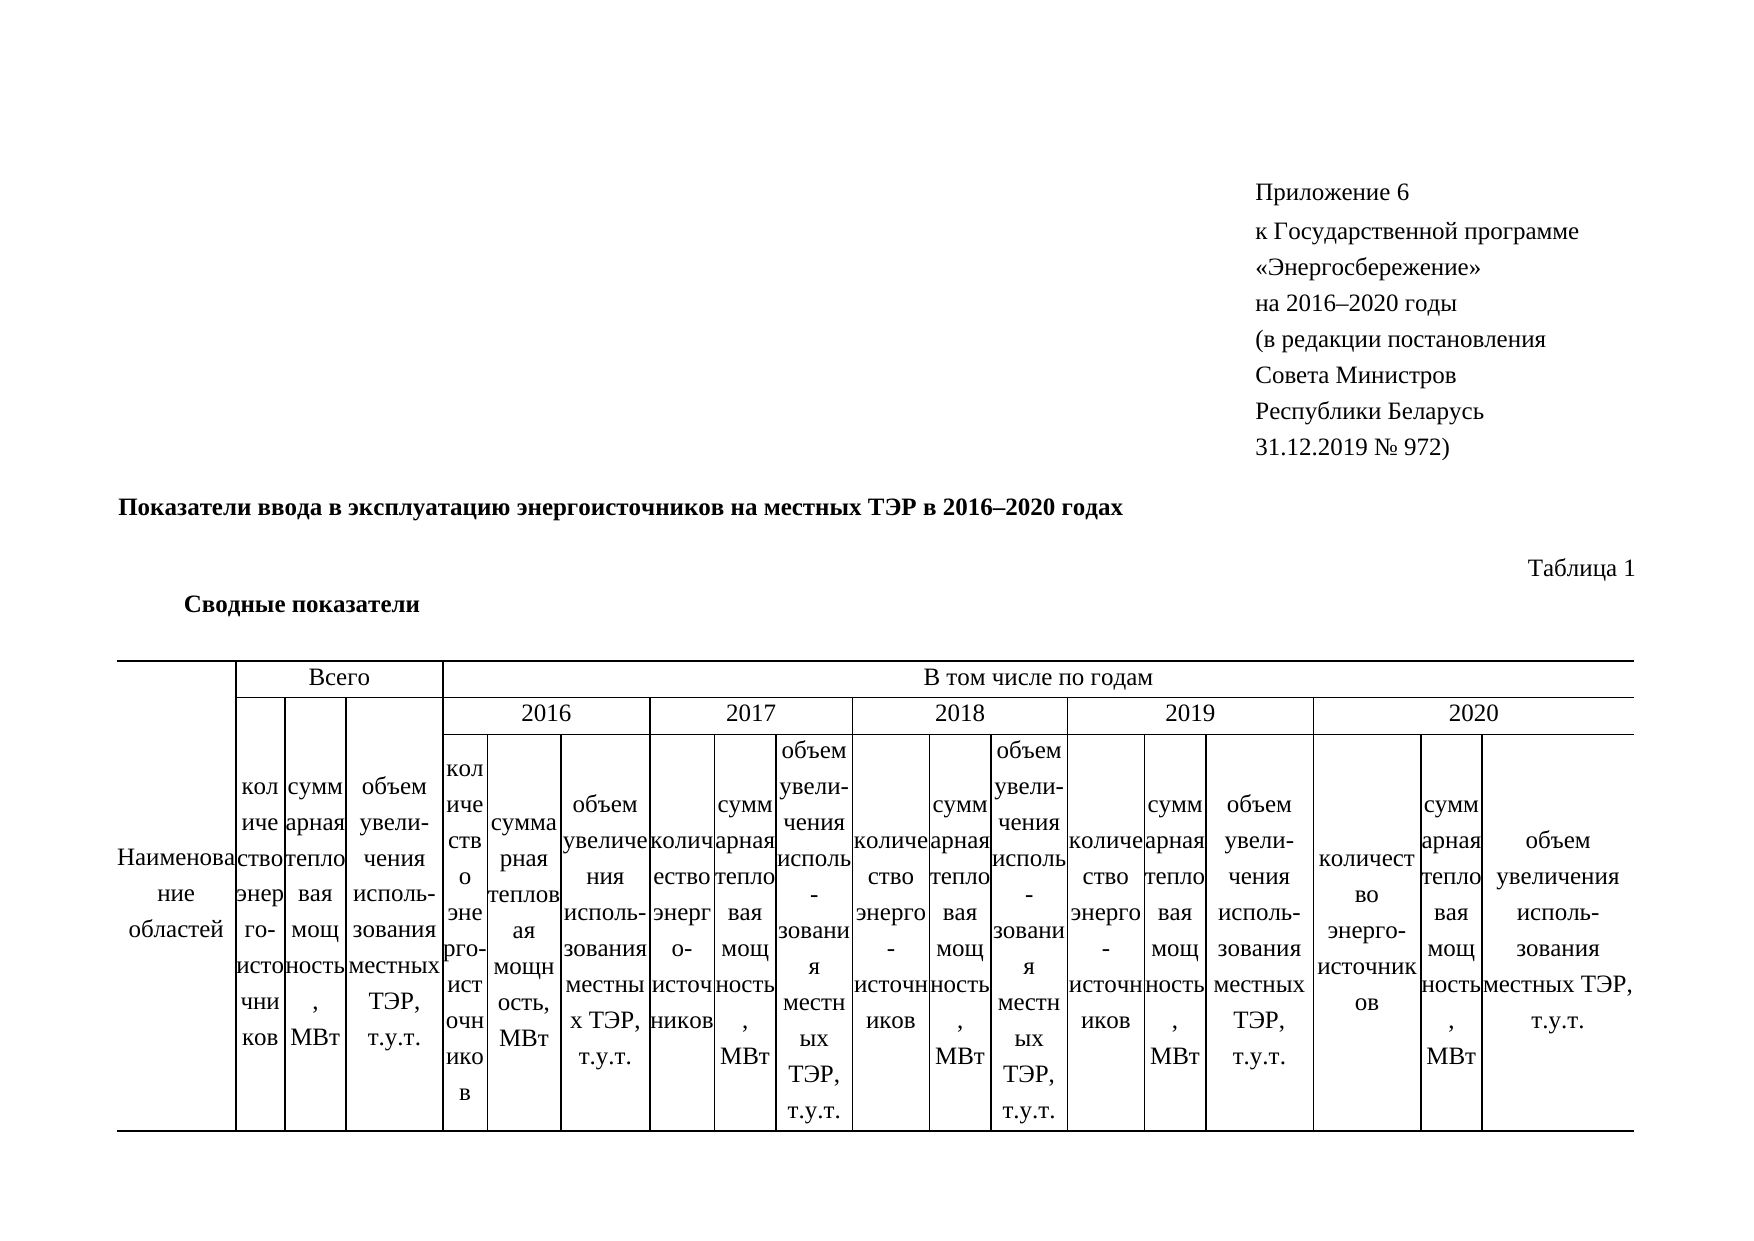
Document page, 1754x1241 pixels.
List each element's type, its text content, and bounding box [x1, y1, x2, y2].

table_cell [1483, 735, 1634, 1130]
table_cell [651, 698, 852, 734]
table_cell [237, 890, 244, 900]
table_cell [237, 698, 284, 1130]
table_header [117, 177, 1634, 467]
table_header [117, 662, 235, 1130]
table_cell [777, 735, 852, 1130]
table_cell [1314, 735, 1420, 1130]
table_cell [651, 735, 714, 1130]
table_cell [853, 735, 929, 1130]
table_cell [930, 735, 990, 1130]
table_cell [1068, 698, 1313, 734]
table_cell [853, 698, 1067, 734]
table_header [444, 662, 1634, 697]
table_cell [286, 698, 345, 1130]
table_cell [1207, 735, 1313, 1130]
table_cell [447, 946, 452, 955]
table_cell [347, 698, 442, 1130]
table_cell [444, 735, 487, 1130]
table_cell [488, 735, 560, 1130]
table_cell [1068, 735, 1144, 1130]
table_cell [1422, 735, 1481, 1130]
text Таблица 1 [118, 553, 1636, 582]
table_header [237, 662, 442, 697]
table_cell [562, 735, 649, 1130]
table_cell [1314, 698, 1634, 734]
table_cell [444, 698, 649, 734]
text Показатели ввода в эксплуатацию энергоисточников на местных ТЭР в 2016–2020 годах [118, 492, 1636, 521]
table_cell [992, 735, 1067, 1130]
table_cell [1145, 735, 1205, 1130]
text Сводные показатели [118, 589, 1636, 618]
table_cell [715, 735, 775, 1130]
